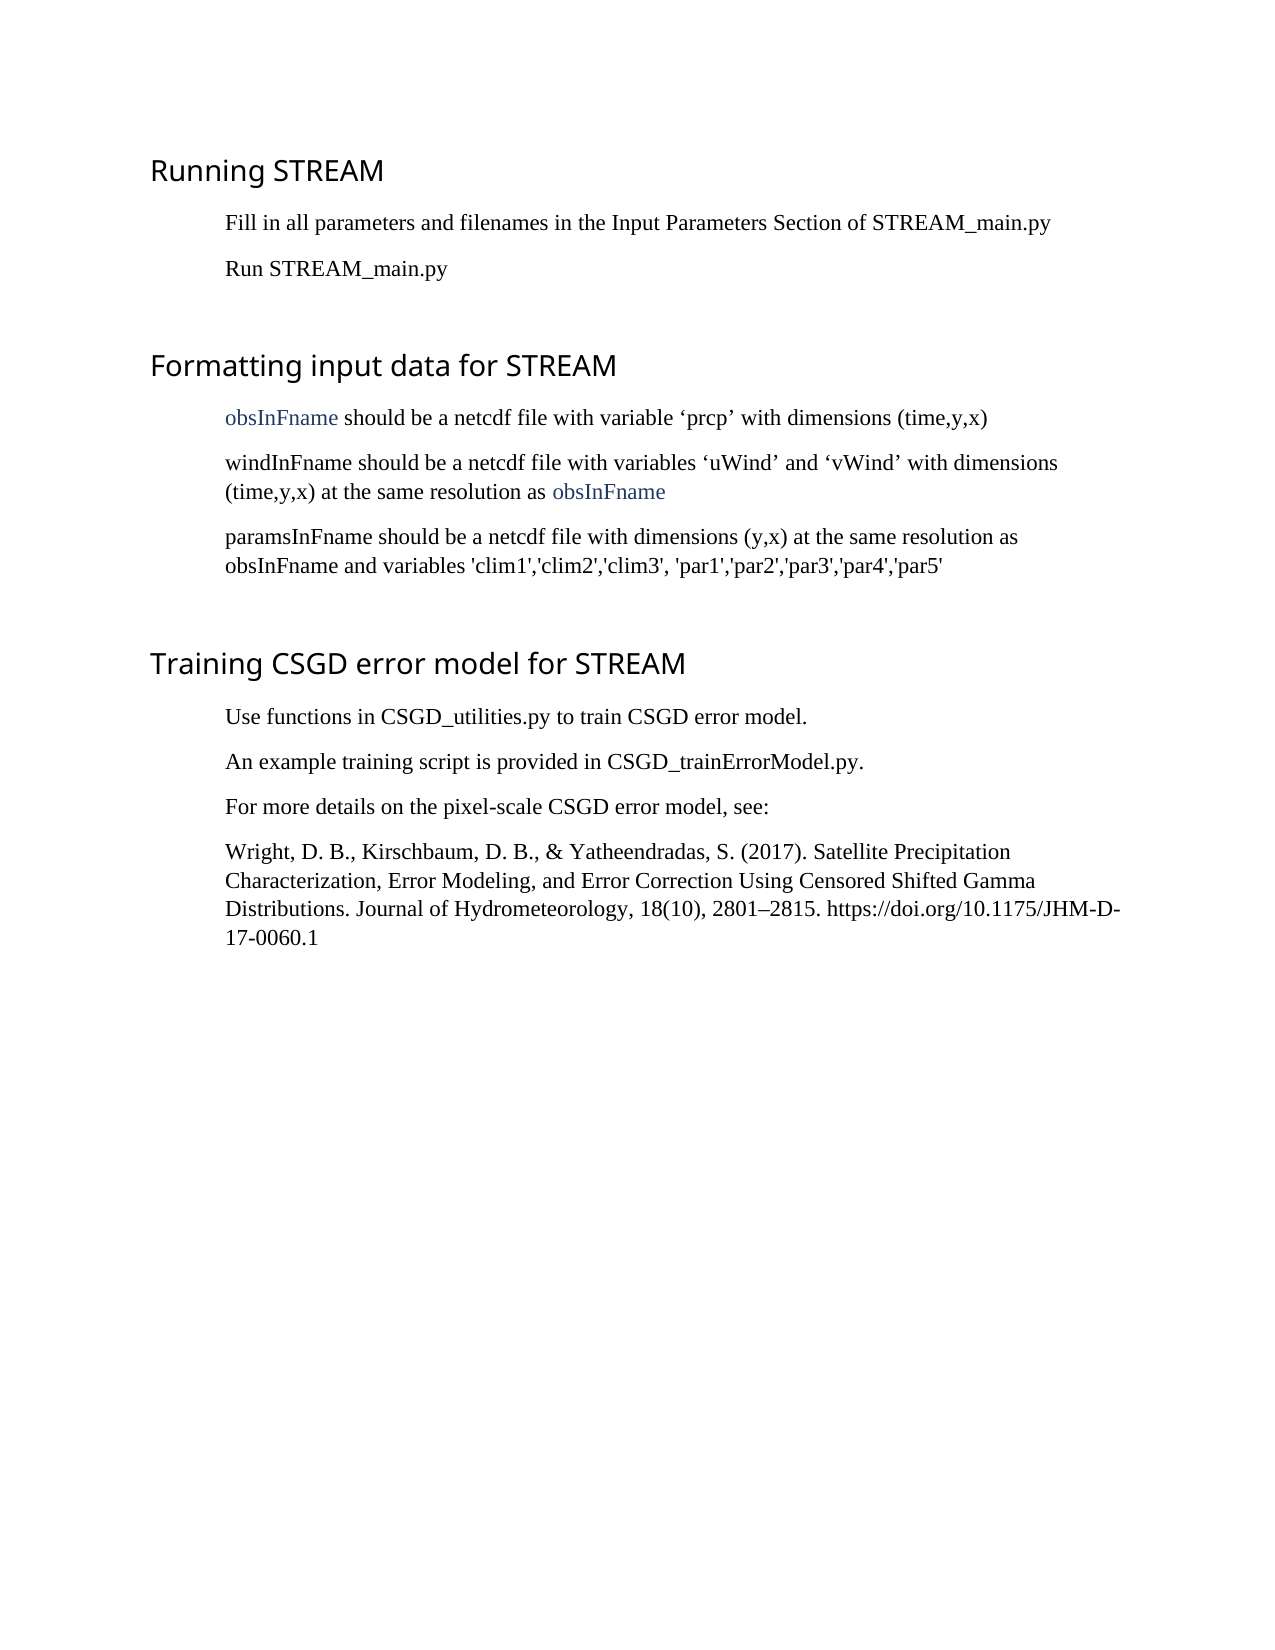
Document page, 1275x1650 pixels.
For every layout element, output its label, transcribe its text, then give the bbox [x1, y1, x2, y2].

text Use functions in CSGD_utilities.py to train CSGD error model. [150, 703, 1125, 729]
text For more details on the pixel-scale CSGD error model, see: [150, 793, 1125, 819]
text Fill in all parameters and filenames in the Input Parameters Section of STREAM_main.py [150, 209, 1125, 236]
subtitle Training CSGD error model for STREAM [150, 643, 1125, 683]
text An example training script is provided in CSGD_trainErrorModel.py. [150, 748, 1125, 774]
subtitle Running STREAM [150, 150, 1125, 190]
subtitle Formatting input data for STREAM [150, 345, 1125, 384]
text Run STREAM_main.py [150, 254, 1125, 281]
text paramsInFname should be a netcdf file with dimensions (y,x) at the same resolution as obsInFname and variables 'clim1','clim2','clim3', 'par1','par2','par3','par4','par5' [225, 523, 1125, 579]
text Wright, D. B., Kirschbaum, D. B., & Yatheendradas, S. (2017). Satellite Precipitation Characterization, Error Modeling, and Error Correction Using Censored Shifted Gamma Distributions. Journal of Hydrometeorology, 18(10), 2801–2815. https://doi.org/10.1175/JHM-D-17-0060.1 [225, 838, 1125, 950]
text obsInFname should be a netcdf file with variable ‘prcp’ with dimensions (time,y,x) [225, 404, 1125, 431]
text windInFname should be a netcdf file with variables ‘uWind’ and ‘vWind’ with dimensions (time,y,x) at the same resolution as obsInFname [225, 449, 1125, 504]
